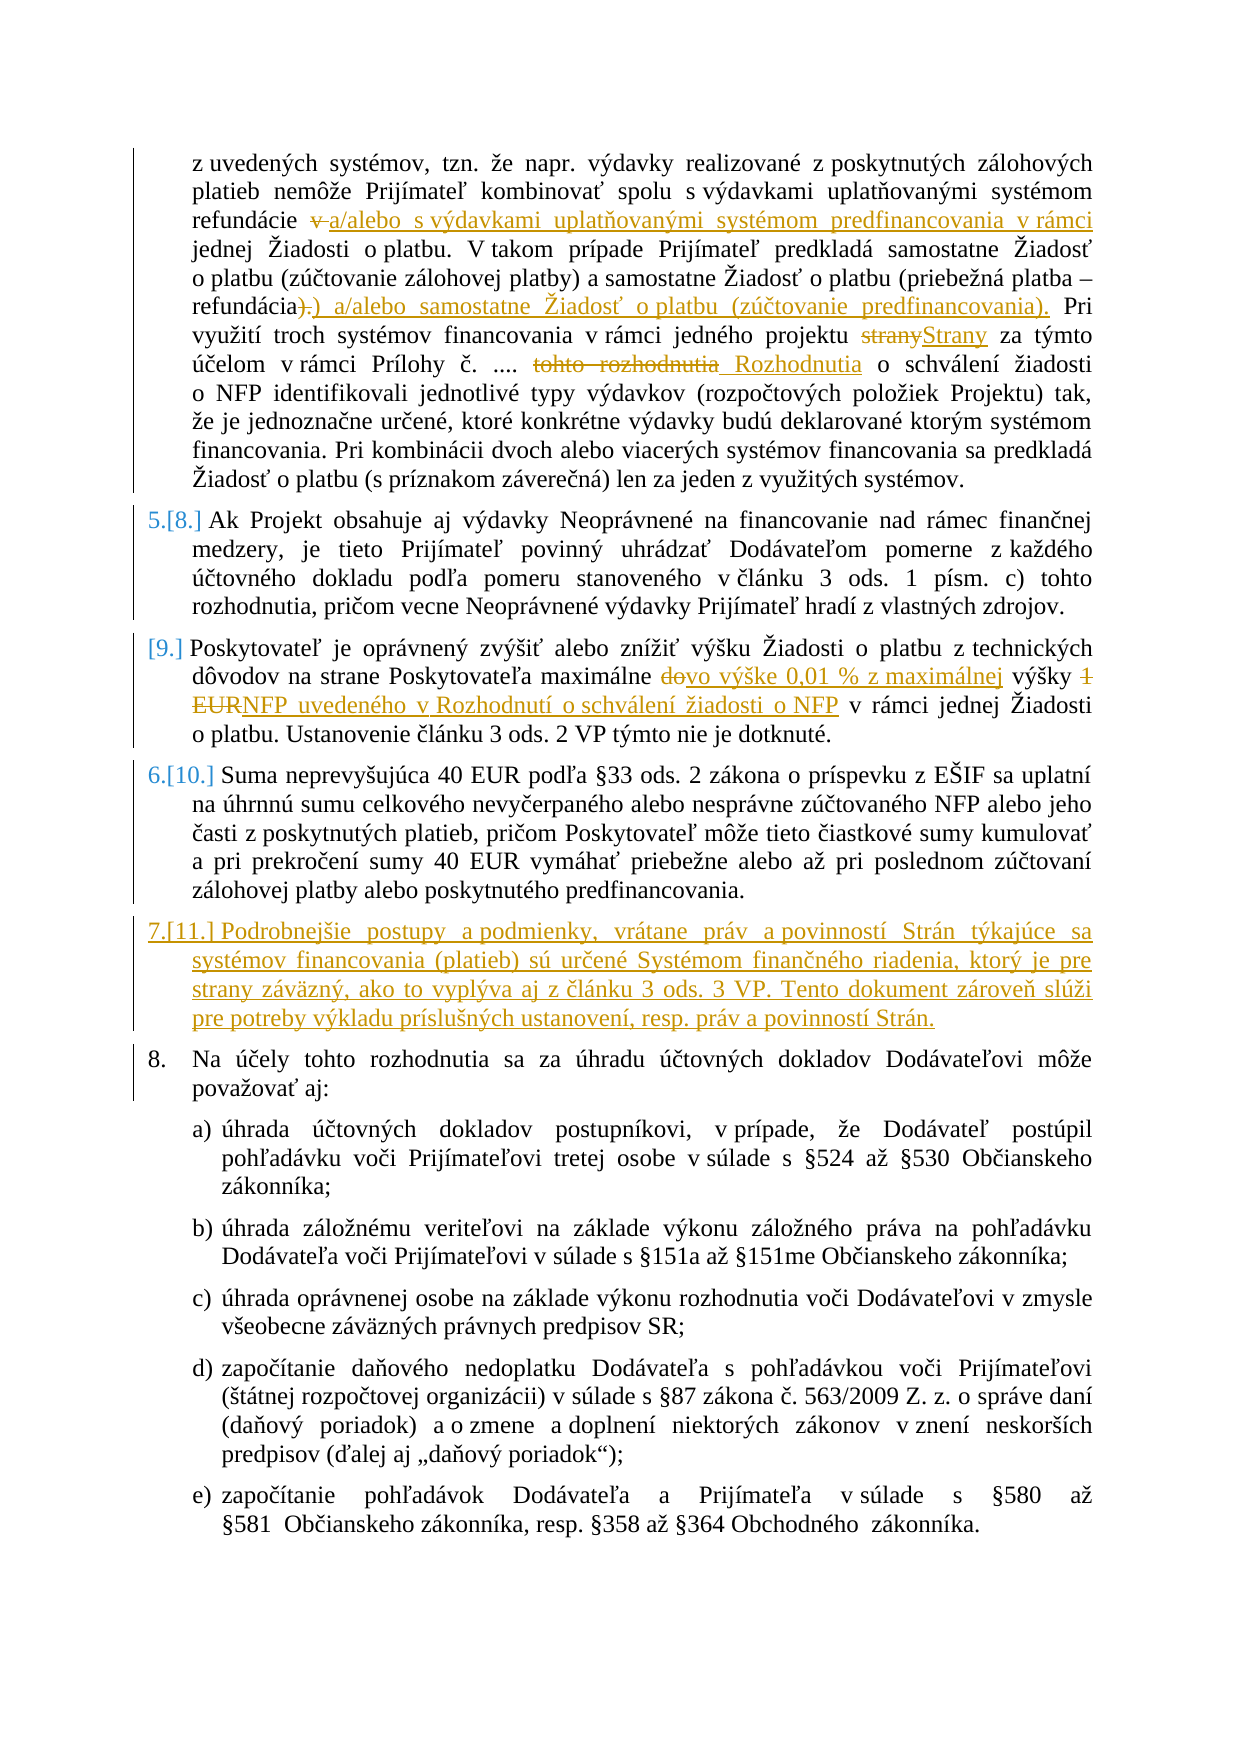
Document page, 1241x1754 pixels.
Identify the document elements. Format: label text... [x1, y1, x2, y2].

list Ak Projekt obsahuje aj výdavky Neoprávnené na financovanie nad rámec finančnej medzery, je tieto Prijímateľ povinný uhrádzať Dodávateľom pomerne z každého účtovného dokladu podľa pomeru stanoveného v článku 3 ods. 1 písm. c) tohto rozhodnutia, pričom vecne Neoprávnené výdavky Prijímateľ hradí z vlastných zdrojov. [148, 505, 1093, 620]
list započítanie pohľadávok Dodávateľa a Prijímateľa v súlade s §580 až §581 Občianskeho zákonníka, resp. §358 až §364 Obchodného zákonníka. [192, 1480, 1093, 1538]
list úhrada oprávnenej osobe na základe výkonu rozhodnutia voči Dodávateľovi v zmysle všeobecne záväzných právnych predpisov SR; [192, 1283, 1093, 1340]
list započítanie daňového nedoplatku Dodávateľa s pohľadávkou voči Prijímateľovi (štátnej rozpočtovej organizácii) v súlade s §87 zákona č. 563/2009 Z. z. o správe daní (daňový poriadok) a o zmene a doplnení niektorých zákonov v znení neskorších predpisov (ďalej aj „daňový poriadok“); [192, 1353, 1093, 1468]
list úhrada záložnému veriteľovi na základe výkonu záložného práva na pohľadávku Dodávateľa voči Prijímateľovi v súlade s §151a až §151me Občianskeho zákonníka; [192, 1213, 1093, 1270]
list Suma neprevyšujúca 40 EUR podľa §33 ods. 2 zákona o príspevku z EŠIF sa uplatní na úhrnnú sumu celkového nevyčerpaného alebo nesprávne zúčtovaného NFP alebo jeho časti z poskytnutých platieb, pričom Poskytovateľ môže tieto čiastkové sumy kumulovať a pri prekročení sumy 40 EUR vymáhať priebežne alebo až pri poslednom zúčtovaní zálohovej platby alebo poskytnutého predfinancovania. [148, 760, 1093, 904]
list Poskytovateľ je oprávnený zvýšiť alebo znížiť výšku Žiadosti o platbu z technických dôvodov na strane Poskytovateľa maximálne výšky v rámci jednej Žiadosti o platbu. Ustanovenie článku 3 ods. 2 VP týmto nie je dotknuté. [148, 633, 1093, 748]
list Na účely tohto rozhodnutia sa za úhradu účtovných dokladov Dodávateľovi môže považovať aj: [148, 1044, 1093, 1101]
list úhrada účtovných dokladov postupníkovi, v prípade, že Dodávateľ postúpil pohľadávku voči Prijímateľovi tretej osobe v súlade s §524 až §530 Občianskeho zákonníka; [192, 1114, 1093, 1200]
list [148, 148, 1093, 493]
